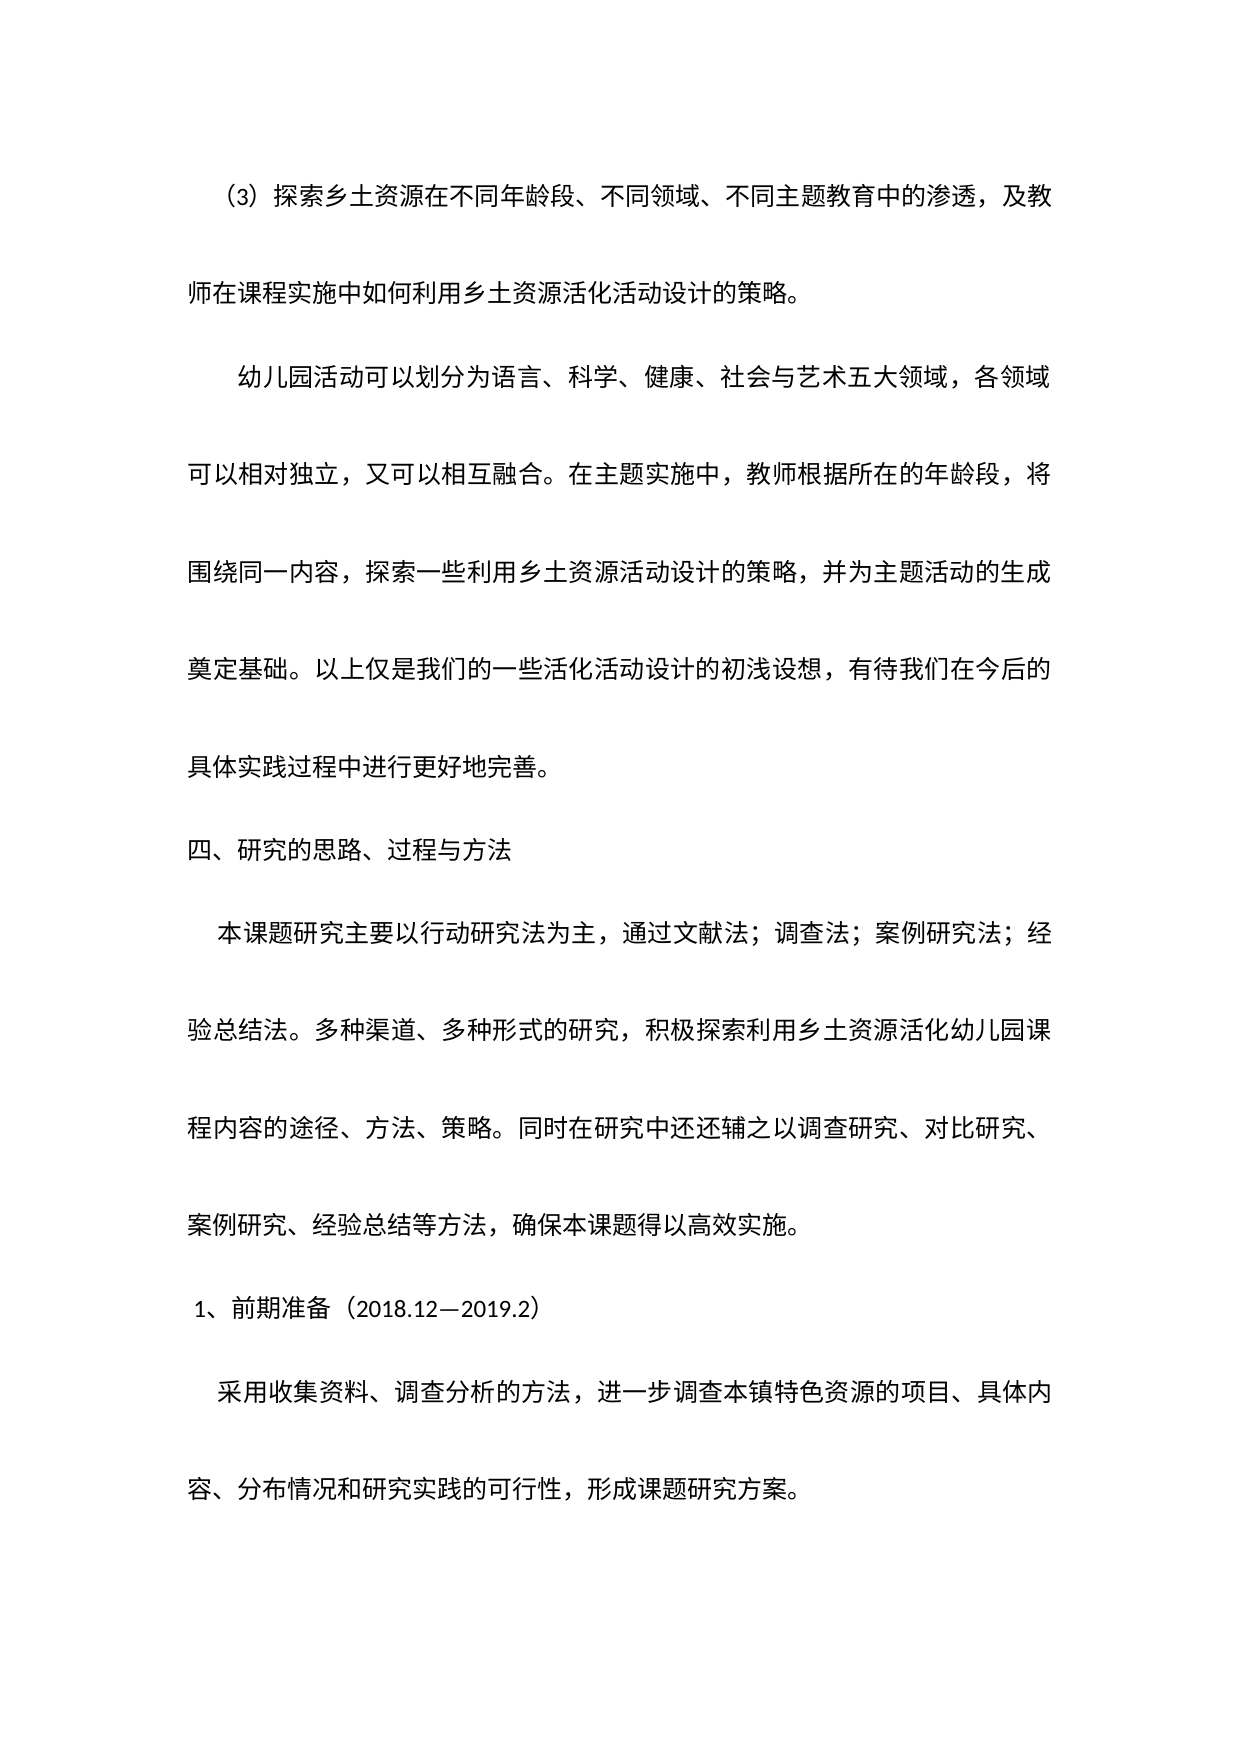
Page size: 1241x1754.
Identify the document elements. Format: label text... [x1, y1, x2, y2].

text 本课题研究主要以行动研究法为主，通过文献法；调查法；案例研究法；经验总结法。多种渠道、多种形式的研究，积极探索利用乡土资源活化幼儿园课程内容的途径、方法、策略。同时在研究中还还辅之以调查研究、对比研究、案例研究、经验总结等方法，确保本课题得以高效实施。 [187, 899, 1053, 1256]
text 幼儿园活动可以划分为语言、科学、健康、社会与艺术五大领域，各领域可以相对独立，又可以相互融合。在主题实施中，教师根据所在的年龄段，将围绕同一内容，探索一些利用乡土资源活动设计的策略，并为主题活动的生成奠定基础。以上仅是我们的一些活化活动设计的初浅设想，有待我们在今后的具体实践过程中进行更好地完善。 [187, 343, 1053, 798]
text （3）探索乡土资源在不同年龄段、不同领域、不同主题教育中的渗透，及教师在课程实施中如何利用乡土资源活化活动设计的策略。 [187, 162, 1053, 324]
text 四、研究的思路、过程与方法 [187, 816, 1053, 881]
text 1、前期准备（2018.12—2019.2） [187, 1274, 1053, 1339]
text 采用收集资料、调查分析的方法，进一步调查本镇特色资源的项目、具体内容、分布情况和研究实践的可行性，形成课题研究方案。 [187, 1358, 1053, 1520]
